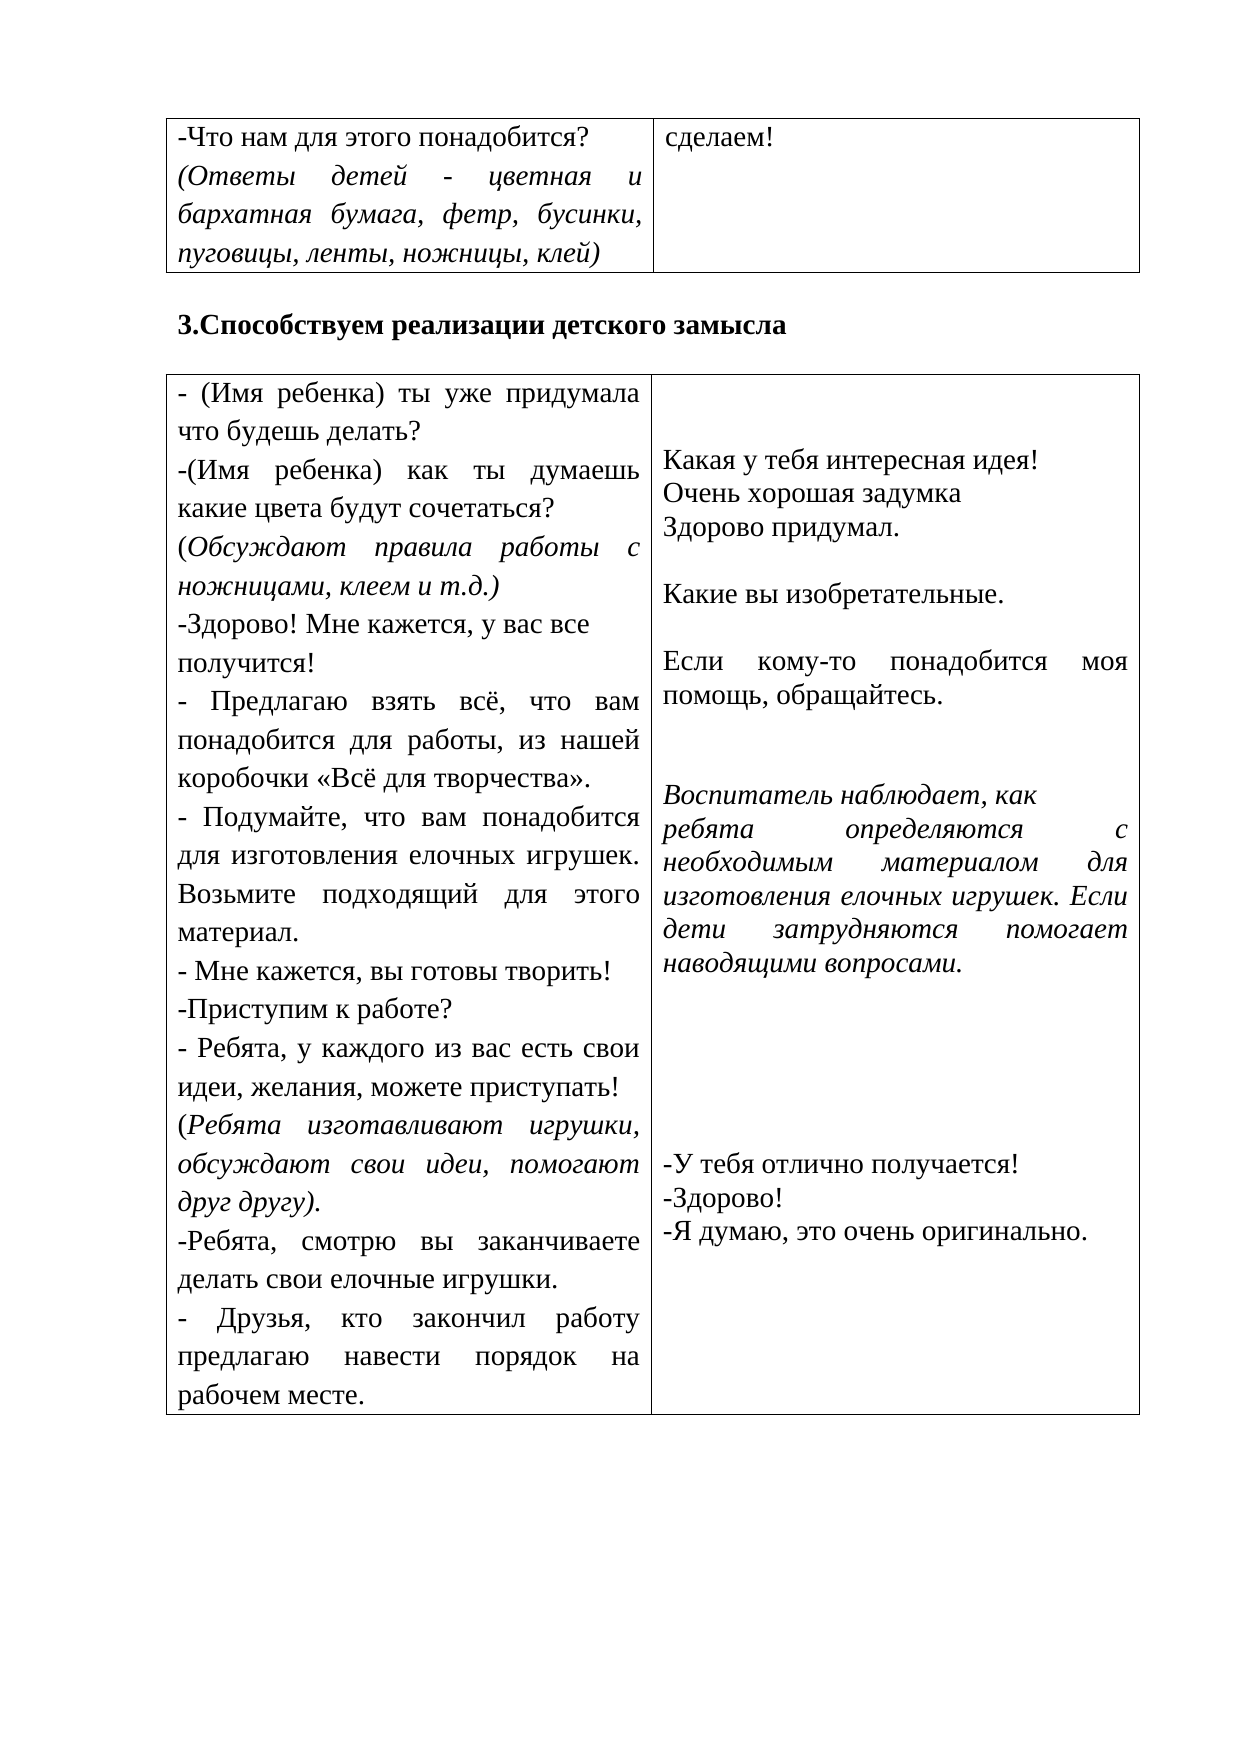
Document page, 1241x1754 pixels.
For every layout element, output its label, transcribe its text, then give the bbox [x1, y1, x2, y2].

table_header Какая у тебя интересная идея! Очень хорошая задумка Здорово придумал. Какие вы изобретательные. Если кому-то понадобится моя помощь, обращайтесь. Воспитатель наблюдает, как ребята определяются с необходимым материалом для изготовления елочных игрушек. Если дети затрудняются помогает наводящими вопросами. -У тебя отлично получается! -Здорово! -Я думаю, это очень оригинально. [652, 375, 1139, 1414]
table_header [167, 119, 653, 272]
table_header - (Имя ребенка) ты уже придумала что будешь делать? -(Имя ребенка) как ты думаешь какие цвета будут сочетаться? (Обсуждают правила работы с ножницами, клеем и т.д.) -Здорово! Мне кажется, у вас все получится! - Предлагаю взять всё, что вам понадобится для работы, из нашей коробочки «Всё для творчества». - Подумайте, что вам понадобится для изготовления елочных игрушек. Возьмите подходящий для этого материал. - Мне кажется, вы готовы творить! -Приступим к работе? - Ребята, у каждого из вас есть свои идеи, желания, можете приступать! (Ребята изготавливают игрушки, обсуждают свои идеи, помогают друг другу). -Ребята, смотрю вы заканчиваете делать свои елочные игрушки. - Друзья, кто закончил работу предлагаю навести порядок на рабочем месте. [167, 375, 651, 1414]
text 3.Способствуем реализации детского замысла [177, 307, 1152, 340]
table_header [654, 119, 1139, 272]
